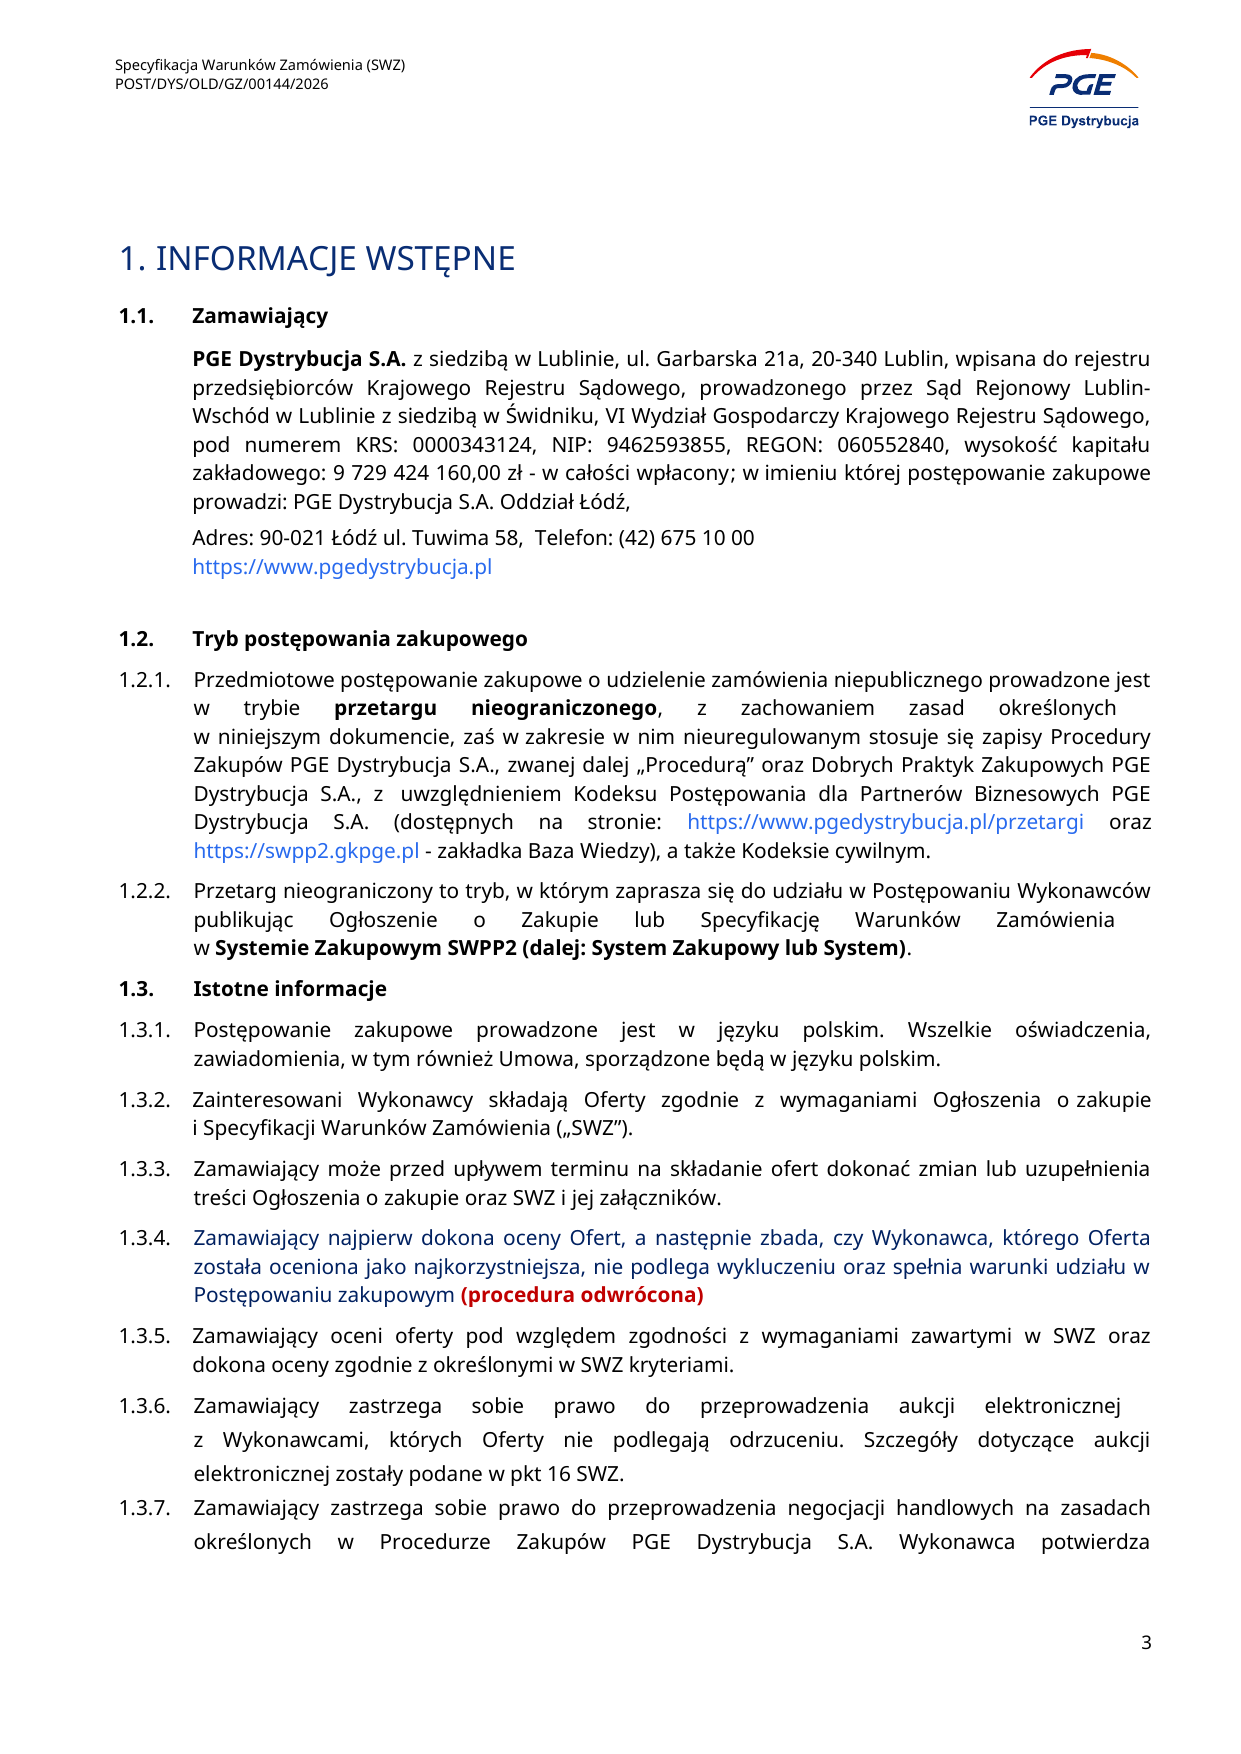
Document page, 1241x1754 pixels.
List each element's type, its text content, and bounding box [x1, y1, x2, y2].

list Postępowanie zakupowe prowadzone jest w języku polskim. Wszelkie oświadczenia, zawiadomienia, w tym również Umowa, sporządzone będą w języku polskim. [118, 1015, 1152, 1072]
list Tryb postępowania zakupowego [118, 624, 1152, 653]
subtitle INFORMACJE WSTĘPNE [118, 234, 1152, 280]
list Zainteresowani Wykonawcy składają Oferty zgodnie z wymaganiami Ogłoszenia o zakupie i Specyfikacji Warunków Zamówienia („SWZ”). [118, 1085, 1152, 1142]
list Istotne informacje [118, 974, 1152, 1003]
list Zamawiający [118, 302, 1152, 330]
list Zamawiający zastrzega sobie prawo do przeprowadzenia aukcji elektronicznej z Wykonawcami, których Oferty nie podlegają odrzuceniu. Szczegóły dotyczące aukcji elektronicznej zostały podane w pkt 16 SWZ. [118, 1391, 1152, 1487]
list Zamawiający może przed upływem terminu na składanie ofert dokonać zmian lub uzupełnienia treści Ogłoszenia o zakupie oraz SWZ i jej załączników. [118, 1154, 1152, 1211]
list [118, 1493, 1152, 1555]
list Przedmiotowe postępowanie zakupowe o udzielenie zamówienia niepublicznego prowadzone jest w trybie przetargu nieograniczonego, z zachowaniem zasad określonych w niniejszym dokumencie, zaś w zakresie w nim nieuregulowanym stosuje się zapisy Procedury Zakupów PGE Dystrybucja S.A., zwanej dalej „Procedurą” oraz Dobrych Praktyk Zakupowych PGE Dystrybucja S.A., z uwzględnieniem Kodeksu Postępowania dla Partnerów Biznesowych PGE Dystrybucja S.A. (dostępnych na stronie: https://www.pgedystrybucja.pl/przetargi oraz https://swpp2.gkpge.pl - zakładka Baza Wiedzy), a także Kodeksie cywilnym. [118, 665, 1152, 864]
text Adres: 90-021 Łódź ul. Tuwima 58, Telefon: (42) 675 10 00 [192, 523, 1152, 552]
text https://www.pgedystrybucja.pl [192, 552, 1152, 580]
list Zamawiający najpierw dokona oceny Ofert, a następnie zbada, czy Wykonawca, którego Oferta została oceniona jako najkorzystniejsza, nie podlega wykluczeniu oraz spełnia warunki udziału w Postępowaniu zakupowym (procedura odwrócona) [118, 1223, 1152, 1309]
list Przetarg nieograniczony to tryb, w którym zaprasza się do udziału w Postępowaniu Wykonawców publikując Ogłoszenie o Zakupie lub Specyfikację Warunków Zamówienia w Systemie Zakupowym SWPP2 (dalej: System Zakupowy lub System). [118, 877, 1152, 962]
list Zamawiający oceni oferty pod względem zgodności z wymaganiami zawartymi w SWZ oraz dokona oceny zgodnie z określonymi w SWZ kryteriami. [118, 1321, 1152, 1378]
text PGE Dystrybucja S.A. z siedzibą w Lublinie, ul. Garbarska 21a, 20-340 Lublin, wpisana do rejestru przedsiębiorców Krajowego Rejestru Sądowego, prowadzonego przez Sąd Rejonowy Lublin-Wschód w Lublinie z siedzibą w Świdniku, VI Wydział Gospodarczy Krajowego Rejestru Sądowego, pod numerem KRS: 0000343124, NIP: 9462593855, REGON: 060552840, wysokość kapitału zakładowego: 9 729 424 160,00 zł - w całości wpłacony; w imieniu której postępowanie zakupowe prowadzi: PGE Dystrybucja S.A. Oddział Łódź, [192, 344, 1152, 515]
